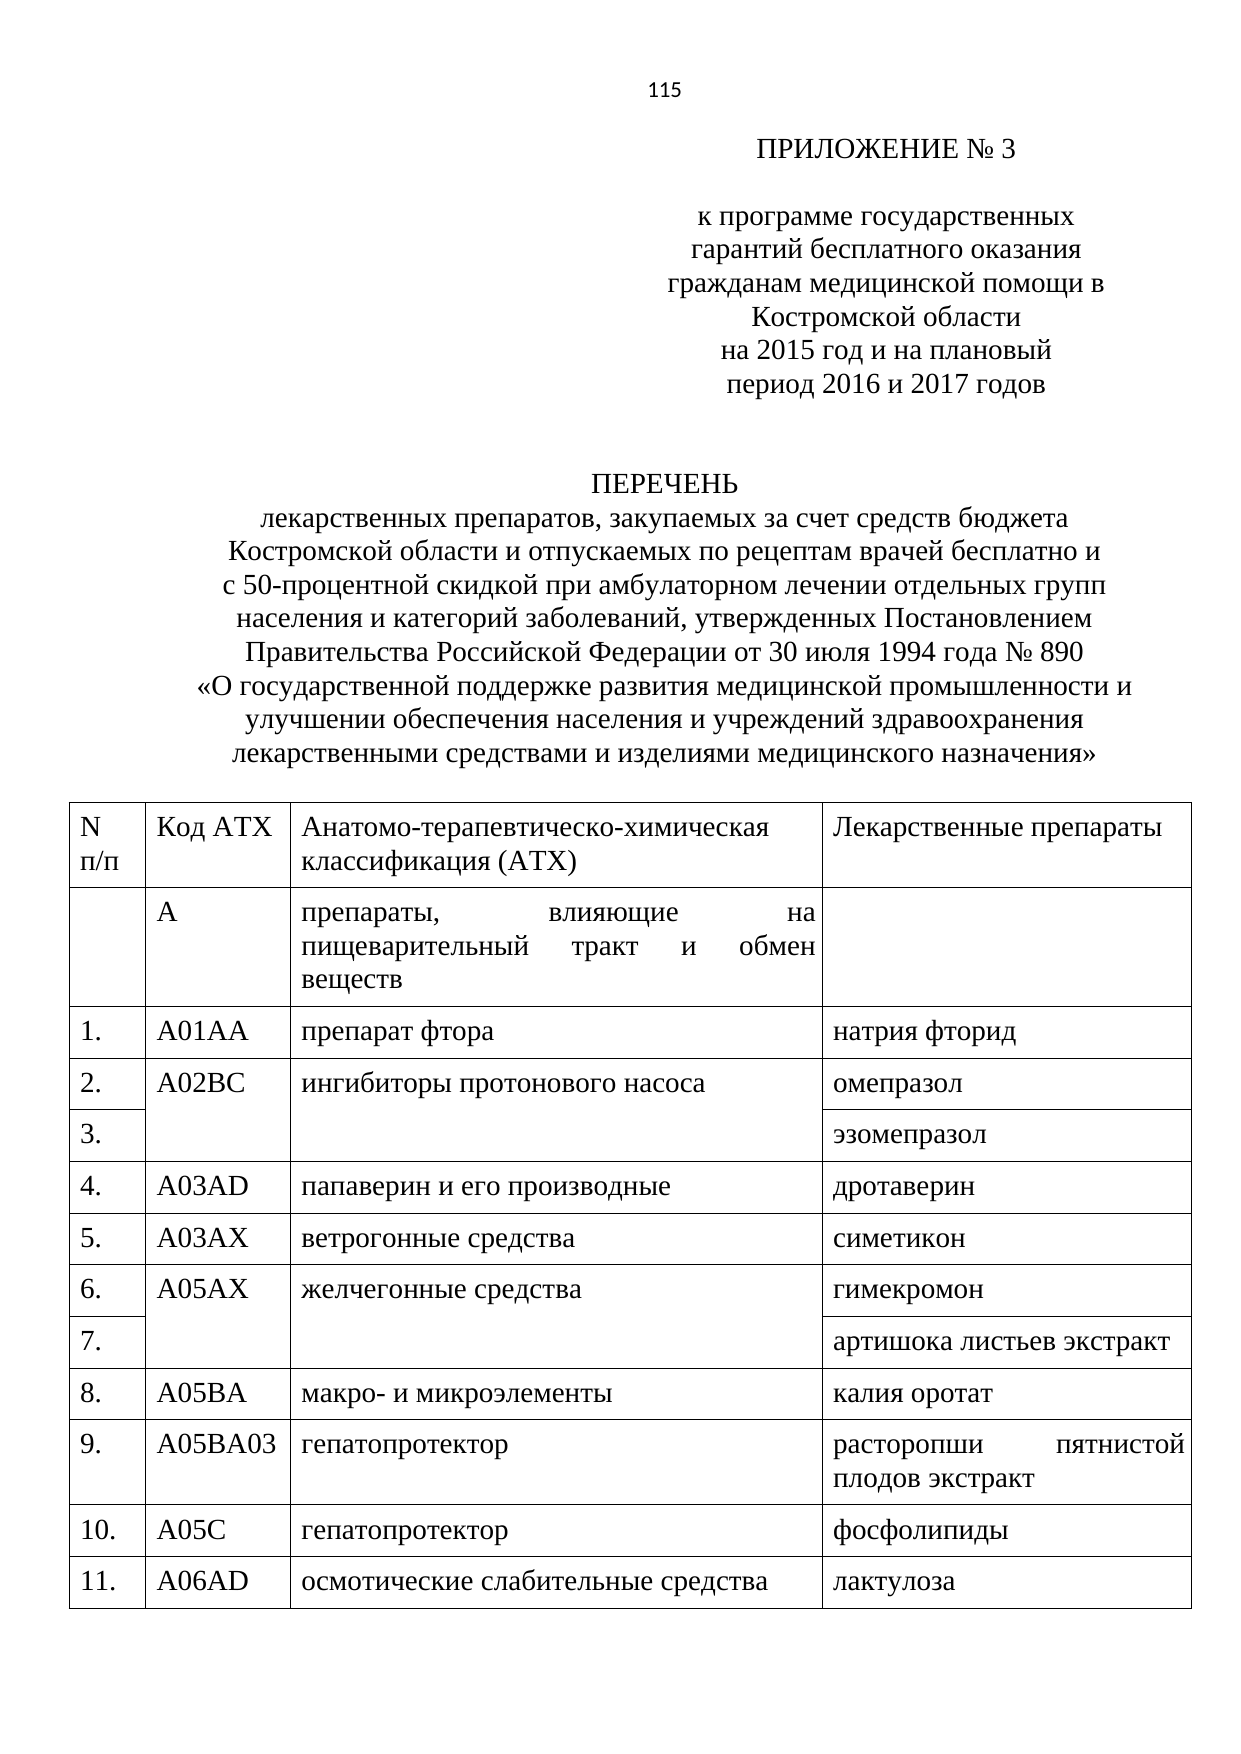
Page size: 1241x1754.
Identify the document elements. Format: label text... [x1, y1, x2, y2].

table_cell 7. [70, 1317, 145, 1367]
table_cell ингибиторы протонового насоса [291, 1059, 822, 1161]
table_cell 6. [70, 1265, 145, 1316]
table_cell A [146, 888, 290, 1006]
table_cell макро- и микроэлементы [291, 1369, 822, 1419]
text к программе государственных [620, 198, 1152, 232]
table_cell лактулоза [823, 1557, 1191, 1608]
table_cell A05BA [146, 1369, 290, 1419]
table_cell A03AD [146, 1162, 290, 1212]
table_cell фосфолипиды [823, 1505, 1191, 1556]
table_cell папаверин и его производные [291, 1162, 822, 1212]
table_cell 11. [70, 1557, 145, 1608]
table_cell 9. [70, 1420, 145, 1504]
table_cell A01AA [146, 1007, 290, 1057]
text ПРИЛОЖЕНИЕ № 3 [620, 131, 1152, 164]
table_cell A05BA03 [146, 1420, 290, 1504]
table_cell 8. [70, 1369, 145, 1419]
table_header Анатомо-терапевтическо-химическая классификация (АТХ) [291, 803, 822, 887]
table_cell гепатопротектор [291, 1505, 822, 1556]
table_cell 1. [70, 1007, 145, 1057]
table_header Лекарственные препараты [823, 803, 1191, 887]
table_cell 2. [70, 1059, 145, 1109]
table_cell A06AD [146, 1557, 290, 1608]
table_cell гимекромон [823, 1265, 1191, 1316]
table_cell эзомепразол [823, 1110, 1191, 1161]
text на 2015 год и на плановый [620, 332, 1152, 366]
table_cell A02BC [146, 1059, 290, 1161]
table_header Код АТХ [146, 803, 290, 887]
table_cell симетикон [823, 1214, 1191, 1264]
table_cell расторопши пятнистой плодов экстракт [823, 1420, 1191, 1504]
table_cell осмотические слабительные средства [291, 1557, 822, 1608]
table_cell ветрогонные средства [291, 1214, 822, 1264]
table_cell желчегонные средства [291, 1265, 822, 1367]
table_cell омепразол [823, 1059, 1191, 1109]
table_cell 3. [70, 1110, 145, 1161]
table_cell 5. [70, 1214, 145, 1264]
table_cell [823, 888, 1191, 1006]
text ПЕРЕЧЕНЬ [177, 466, 1152, 500]
text период 2016 и 2017 годов [620, 366, 1152, 399]
table_cell препараты, влияющие на пищеварительный тракт и обмен веществ [291, 888, 822, 1006]
text гарантий бесплатного оказания [620, 232, 1152, 265]
table_cell дротаверин [823, 1162, 1191, 1212]
table_cell гепатопротектор [291, 1420, 822, 1504]
table_cell A03AX [146, 1214, 290, 1264]
text лекарственных препаратов, закупаемых за счет средств бюджета Костромской области и отпускаемых по рецептам врачей бесплатно и с 50-процентной скидкой при амбулаторном лечении отдельных групп населения и категорий заболеваний, утвержденных Постановлением Правительства Российской Федерации от 30 июля 1994 года № 890 «О государственной поддержке развития медицинской промышленности и улучшении обеспечения населения и учреждений здравоохранения лекарственными средствами и изделиями медицинского назначения» [177, 500, 1152, 768]
table_cell A05AX [146, 1265, 290, 1367]
table_cell натрия фторид [823, 1007, 1191, 1057]
table_cell 4. [70, 1162, 145, 1212]
text гражданам медицинской помощи в Костромской области [620, 265, 1152, 332]
table_cell A05C [146, 1505, 290, 1556]
table_cell [70, 888, 145, 1006]
table_header N п/п [70, 803, 145, 887]
table_cell препарат фтора [291, 1007, 822, 1057]
table_cell артишока листьев экстракт [823, 1317, 1191, 1367]
table_cell 10. [70, 1505, 145, 1556]
table_cell калия оротат [823, 1369, 1191, 1419]
